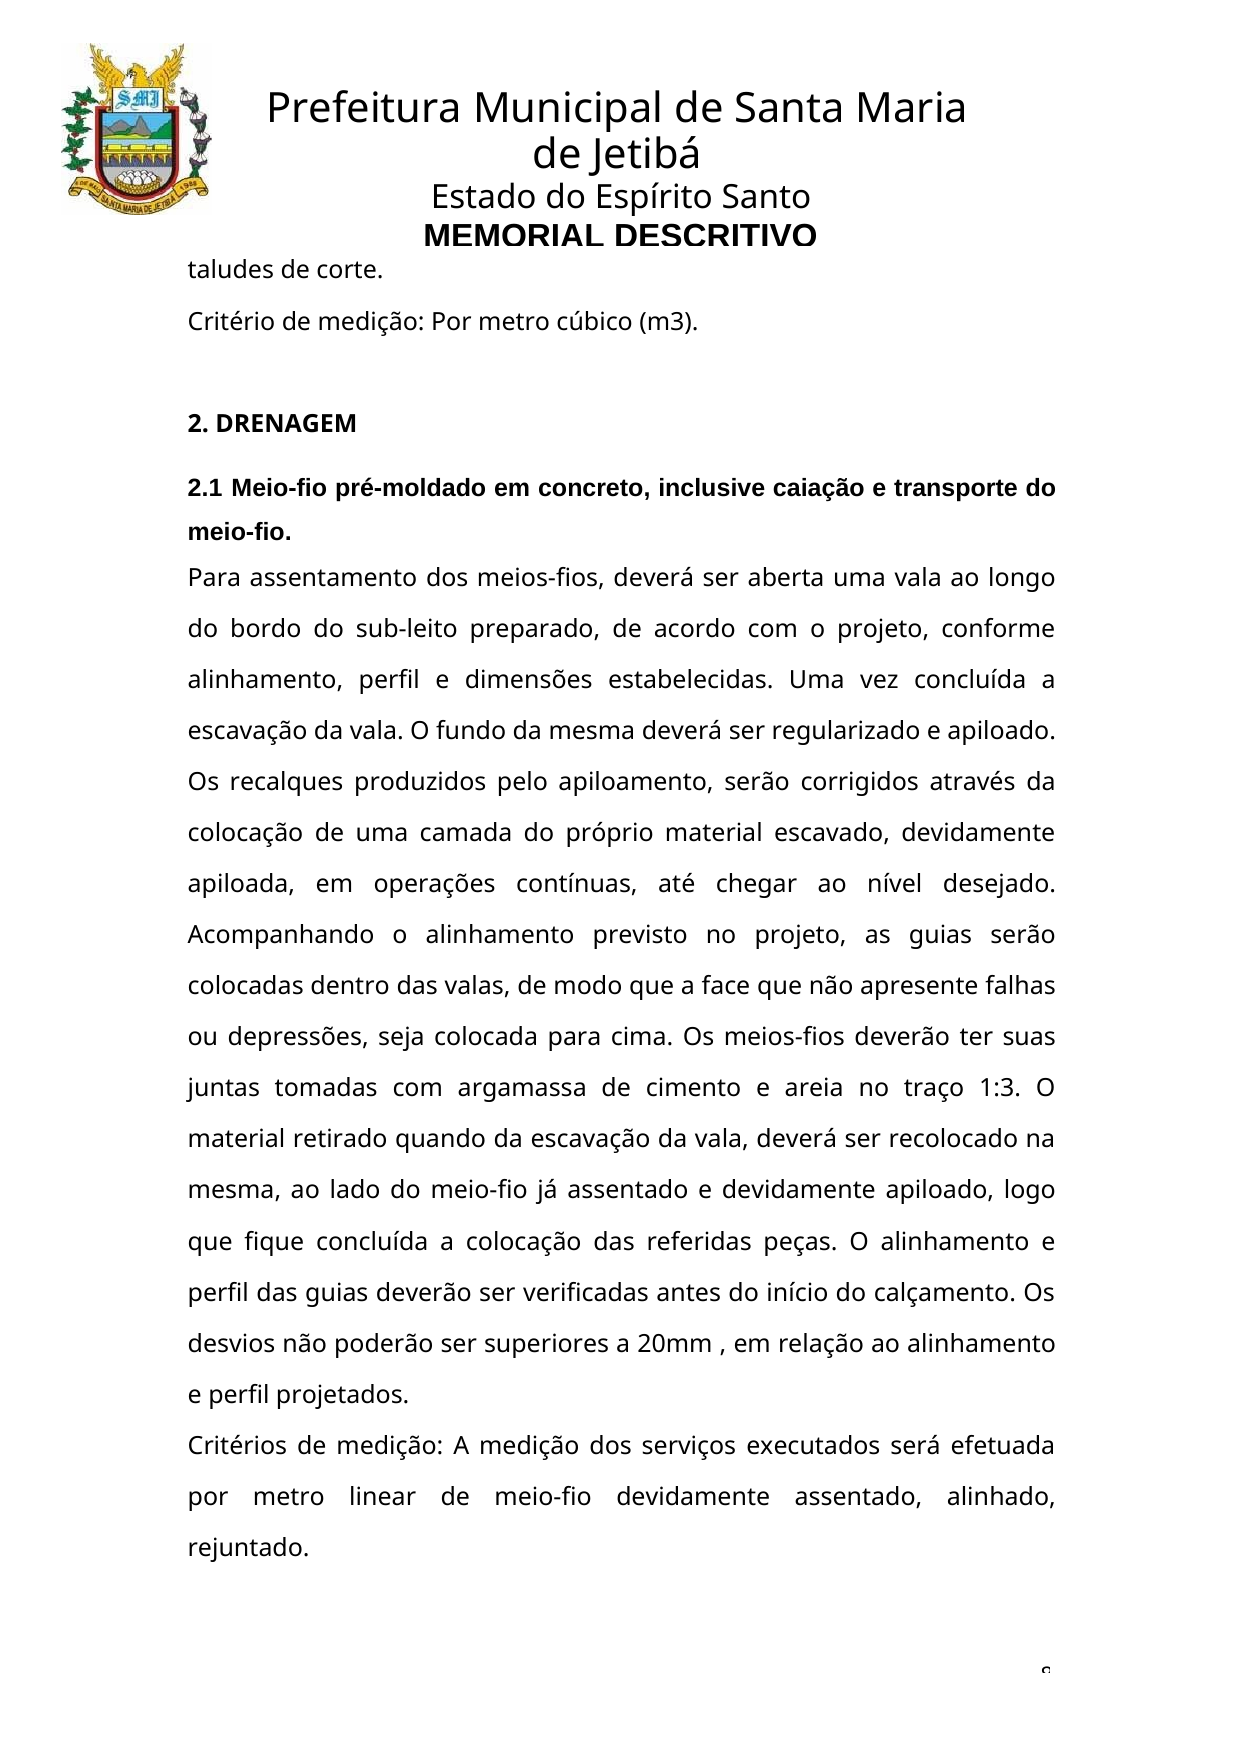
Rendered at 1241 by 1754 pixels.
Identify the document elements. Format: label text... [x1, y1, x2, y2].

text Critérios de medição: A medição dos serviços executados será efetuada por metro linear de meio-fio devidamente assentado, alinhado, rejuntado. [187, 1427, 1057, 1563]
text Critério de medição: Por metro cúbico (m3). [187, 303, 1057, 337]
list DRENAGEM [187, 405, 1076, 439]
subtitle Meio-fio pré-moldado em concreto, inclusive caiação e transporte do meio-fio. [187, 473, 1057, 545]
text Para assentamento dos meios-fios, deverá ser aberta uma vala ao longo do bordo do sub-leito preparado, de acordo com o projeto, conforme alinhamento, perfil e dimensões estabelecidas. Uma vez concluída a escavação da vala. O fundo da mesma deverá ser regularizado e apiloado. Os recalques produzidos pelo apiloamento, serão corrigidos através da colocação de uma camada do próprio material escavado, devidamente apiloada, em operações contínuas, até chegar ao nível desejado. Acompanhando o alinhamento previsto no projeto, as guias serão colocadas dentro das valas, de modo que a face que não apresente falhas ou depressões, seja colocada para cima. Os meios-fios deverão ter suas juntas tomadas com argamassa de cimento e areia no traço 1:3. O material retirado quando da escavação da vala, deverá ser recolocado na mesma, ao lado do meio-fio já assentado e devidamente apiloado, logo que fique concluída a colocação das referidas peças. O alinhamento e perfil das guias deverão ser verificadas antes do início do calçamento. Os desvios não poderão ser superiores a 20mm , em relação ao alinhamento e perfil projetados. [187, 559, 1057, 1410]
picture [61, 43, 212, 215]
text Conteúdo do Serviço: A contratada deverá fazer a conformação de taludes de corte. [187, 252, 1057, 286]
